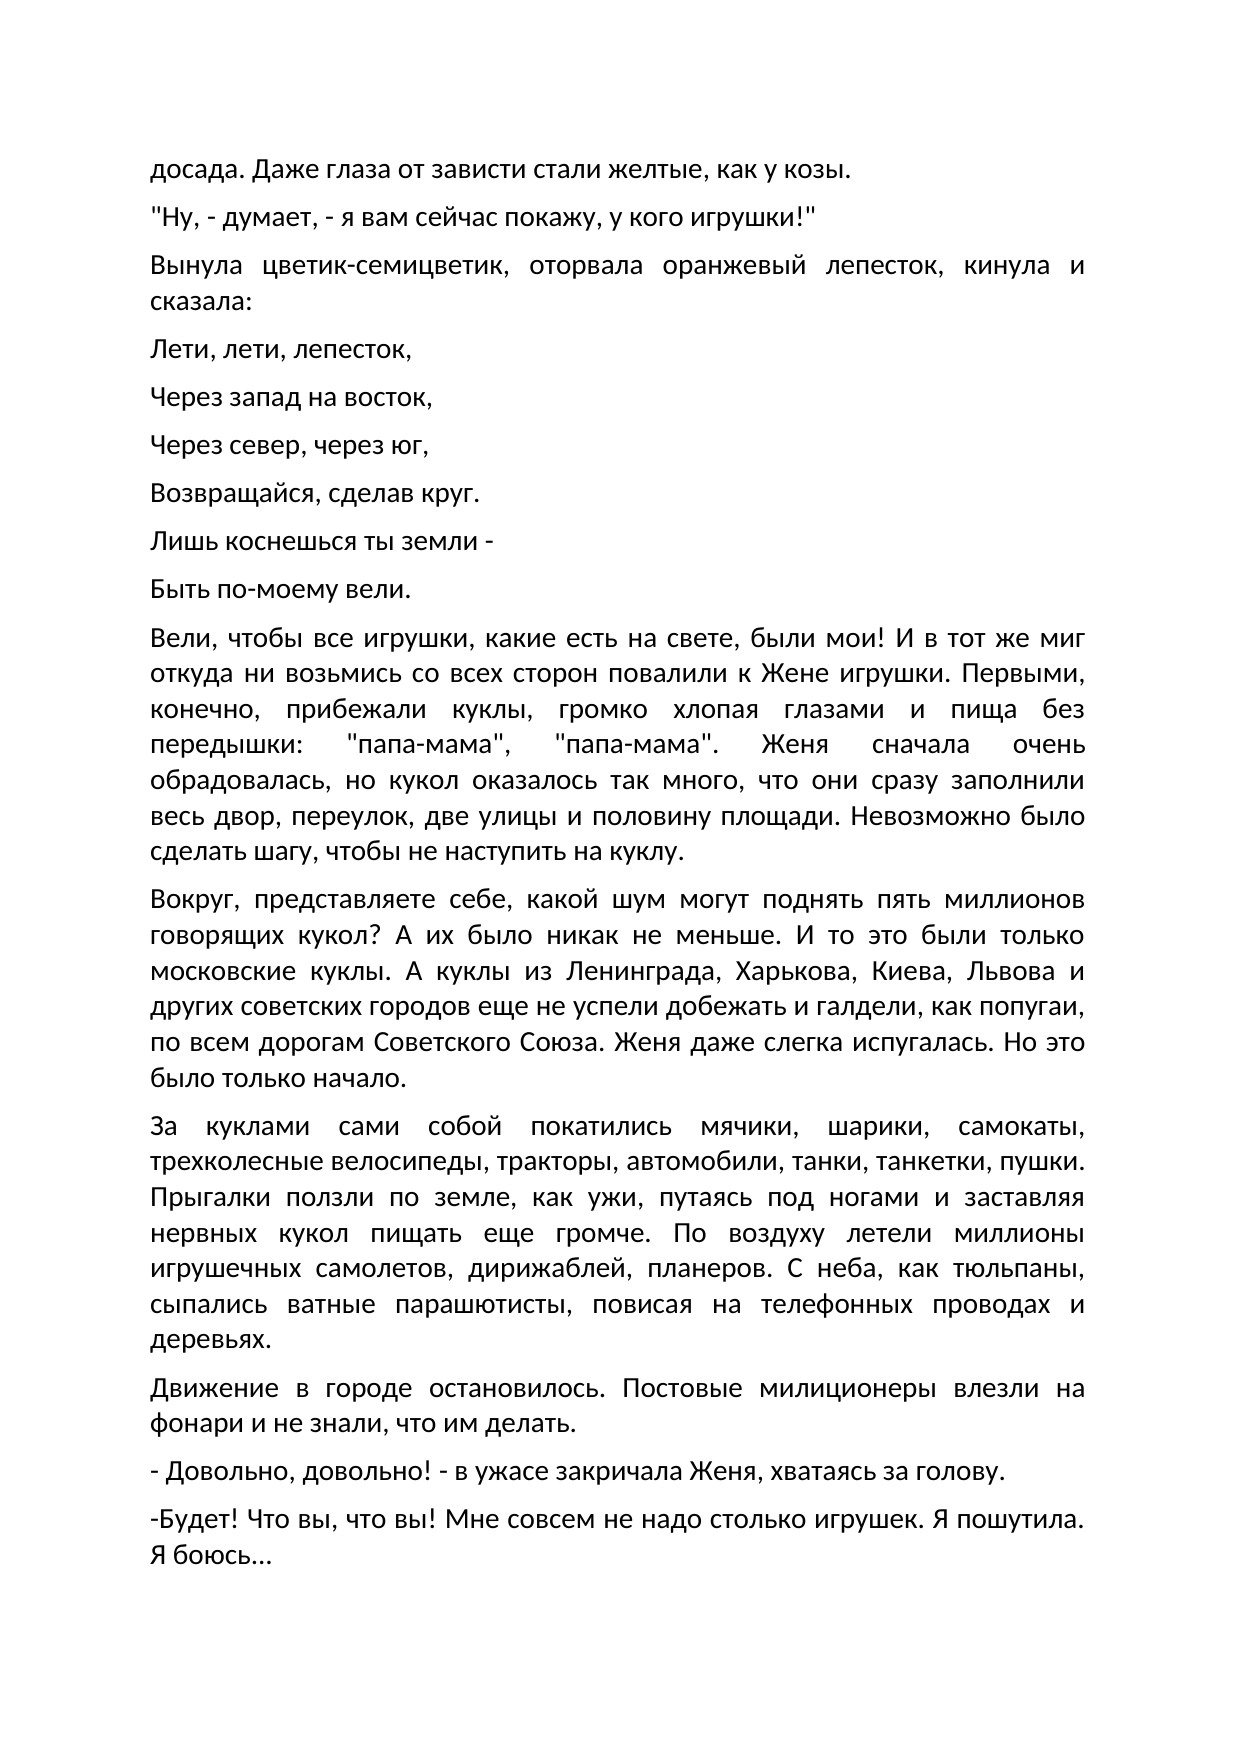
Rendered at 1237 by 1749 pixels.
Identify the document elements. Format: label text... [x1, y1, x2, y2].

text Через север, через юг, [150, 426, 1086, 462]
text Вели, чтобы все игрушки, какие есть на свете, были мои! И в тот же миг откуда ни возьмись со всех сторон повалили к Жене игрушки. Первыми, конечно, прибежали куклы, громко хлопая глазами и пища без передышки: "папа-мама", "папа-мама". Женя сначала очень обрадовалась, но кукол оказалось так много, что они сразу заполнили весь двор, переулок, две улицы и половину площади. Невозможно было сделать шагу, чтобы не наступить на куклу. [150, 619, 1086, 868]
text Вокруг, представляете себе, какой шум могут поднять пять миллионов говорящих кукол? А их было никак не меньше. И то это были только московские куклы. А куклы из Ленинграда, Харькова, Киева, Львова и других советских городов еще не успели добежать и галдели, как попугаи, по всем дорогам Советского Союза. Женя даже слегка испугалась. Но это было только начало. [150, 881, 1086, 1094]
text Вынула цветик-семицветик, оторвала оранжевый лепесток, кинула и сказала: [150, 246, 1086, 317]
text "Ну, - думает, - я вам сейчас покажу, у кого игрушки!" [150, 198, 1086, 234]
text Лети, лети, лепесток, [150, 330, 1086, 366]
text Движение в городе остановилось. Постовые милиционеры влезли на фонари и не знали, что им делать. [150, 1369, 1086, 1440]
text -Будет! Что вы, что вы! Мне совсем не надо столько игрушек. Я пошутила. Я боюсь... [150, 1501, 1086, 1572]
text Через запад на восток, [150, 378, 1086, 414]
text Лишь коснешься ты земли - [150, 522, 1086, 558]
text Быть по-моему вели. [150, 571, 1086, 606]
text За куклами сами собой покатились мячики, шарики, самокаты, трехколесные велосипеды, тракторы, автомобили, танки, танкетки, пушки. Прыгалки ползли по земле, как ужи, путаясь под ногами и заставляя нервных кукол пищать еще громче. По воздуху летели миллионы игрушечных самолетов, дирижаблей, планеров. С неба, как тюльпаны, сыпались ватные парашютисты, повисая на телефонных проводах и деревьях. [150, 1107, 1086, 1356]
text - Довольно, довольно! - в ужасе закричала Женя, хватаясь за голову. [150, 1452, 1086, 1488]
text Возвращайся, сделав круг. [150, 474, 1086, 510]
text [150, 150, 1086, 186]
